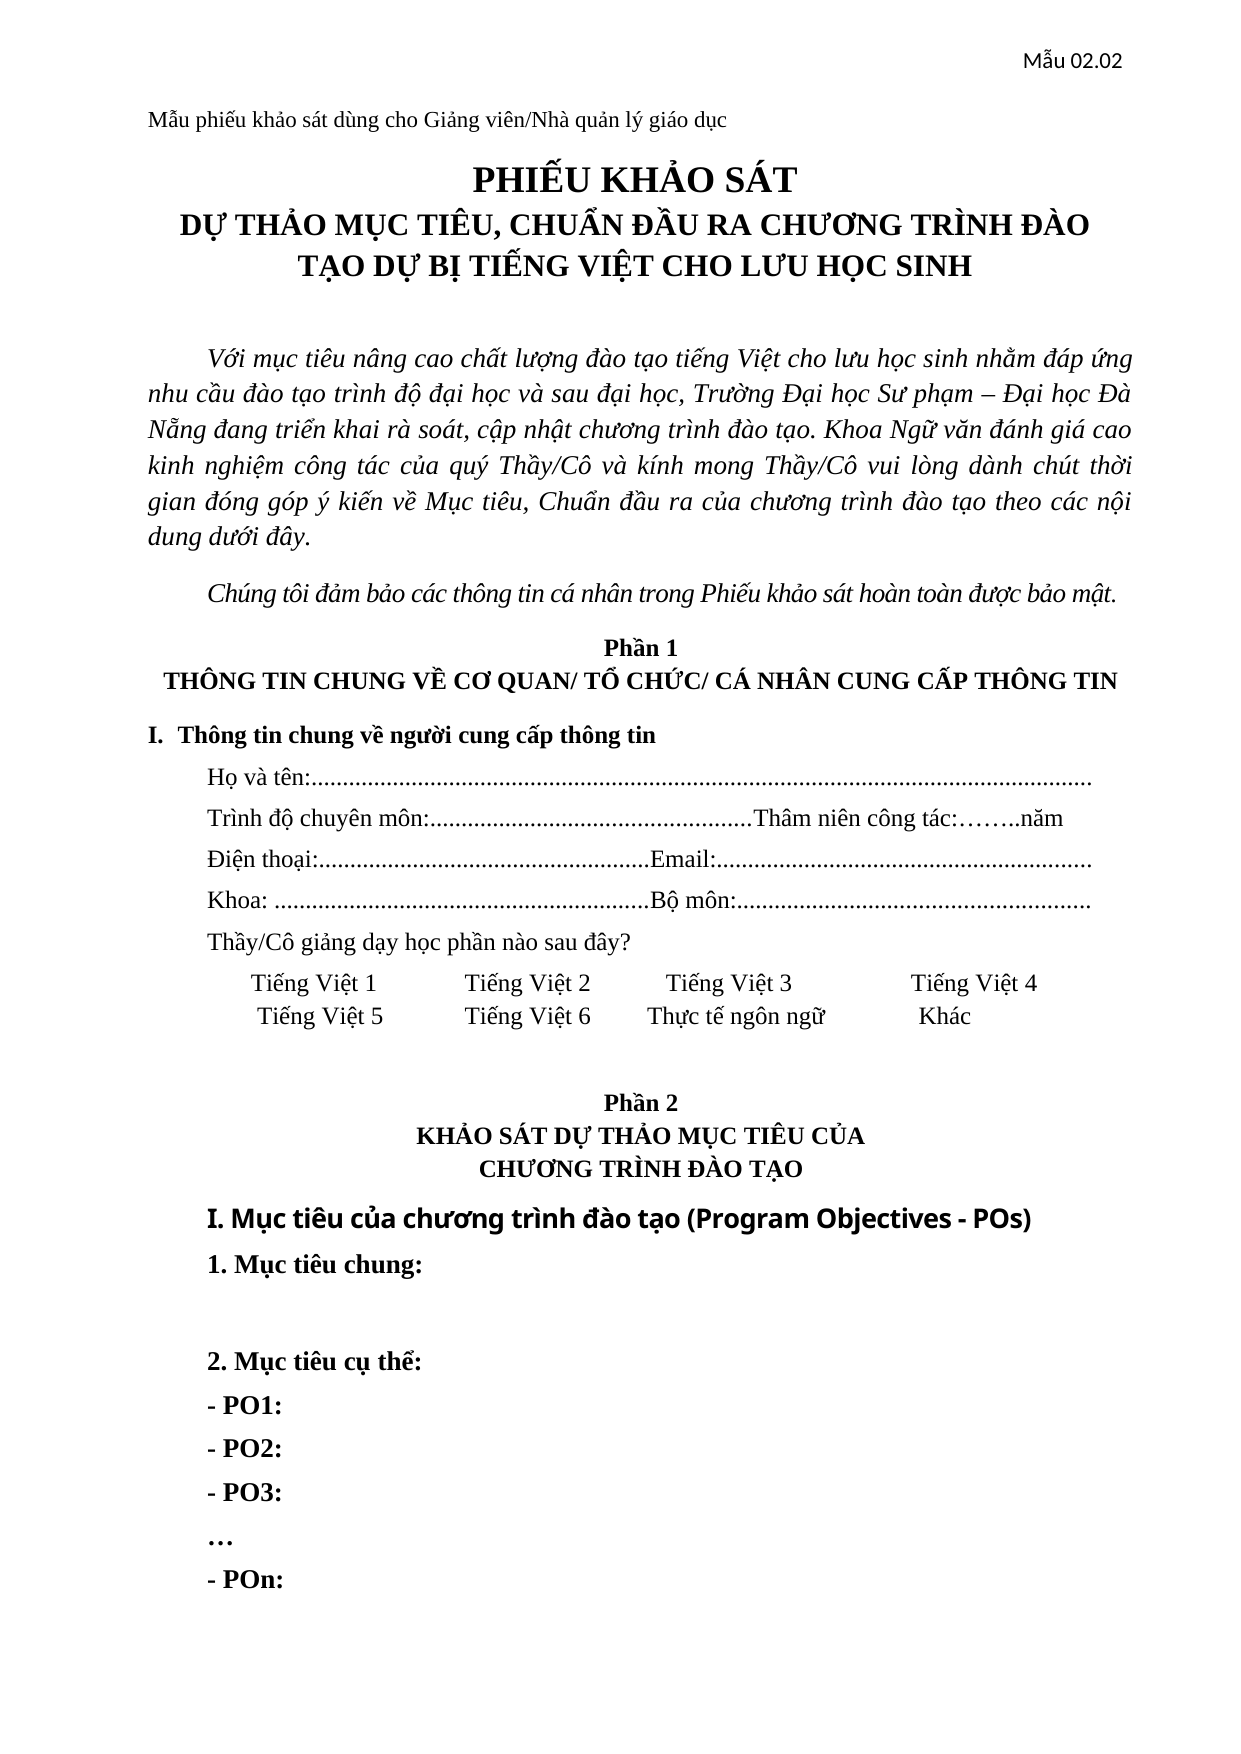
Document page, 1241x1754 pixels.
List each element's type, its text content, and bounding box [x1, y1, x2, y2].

text CHƯƠNG TRÌNH ĐÀO TẠO [148, 1154, 1134, 1182]
list Họ và tên: [207, 762, 1134, 790]
text - POn: [148, 1563, 1134, 1595]
list Trình độ chuyên môn: Thâm niên công tác:……..năm [207, 803, 1134, 832]
text PHIẾU KHẢO SÁT DỰ THẢO MỤC TIÊU, CHUẨN ĐẦU RA CHƯƠNG TRÌNH ĐÀO TẠO DỰ BỊ TIẾNG VIỆT CHO LƯU HỌC SINH [148, 158, 1122, 283]
text … [148, 1520, 1134, 1551]
list Khoa: Bộ môn: [207, 885, 1134, 914]
text - PO3: [148, 1476, 1134, 1507]
text KHẢO SÁT DỰ THẢO MỤC TIÊU CỦA [148, 1121, 1134, 1149]
subtitle 2. Mục tiêu cụ thể: [148, 1345, 1134, 1376]
subtitle 1. Mục tiêu chung: [148, 1249, 1134, 1280]
text - PO2: [148, 1433, 1134, 1464]
text Với mục tiêu nâng cao chất lượng đào tạo tiếng Việt cho lưu học sinh nhằm đáp ứng nhu cầu đào tạo trình độ đại học và sau đại học, Trường Đại học Sư phạm – Đại học Đà Nẵng đang triển khai rà soát, cập nhật chương trình đào tạo. Khoa Ngữ văn đánh giá cao kinh nghiệm công tác của quý Thầy/Cô và kính mong Thầy/Cô vui lòng dành chút thời gian đóng góp ý kiến về Mục tiêu, Chuẩn đầu ra của chương trình đào tạo theo các nội dung dưới đây. [148, 342, 1134, 551]
text Phần 2 [148, 1088, 1134, 1116]
list Thầy/Cô giảng dạy học phần nào sau đây? [207, 927, 1134, 955]
text - PO1: [148, 1389, 1134, 1420]
text Phần 1 THÔNG TIN CHUNG VỀ CƠ QUAN/ TỔ CHỨC/ CÁ NHÂN CUNG CẤP THÔNG TIN [148, 633, 1134, 695]
text Chúng tôi đảm bảo các thông tin cá nhân trong Phiếu khảo sát hoàn toàn được bảo mật. [148, 577, 1134, 608]
list Thông tin chung về người cung cấp thông tin [148, 720, 1134, 749]
list Điện thoại: Email: [207, 844, 1134, 873]
text Mẫu phiếu khảo sát dùng cho Giảng viên/Nhà quản lý giáo dục [148, 106, 1134, 133]
list Tiếng Việt 1 Tiếng Việt 2 Tiếng Việt 3 Tiếng Việt 4 Tiếng Việt 5 Tiếng Việt 6 Thực tế ngôn ngữ Khác [207, 968, 1134, 1029]
subtitle I. Mục tiêu của chương trình đào tạo (Program Objectives - POs) [148, 1199, 1134, 1236]
